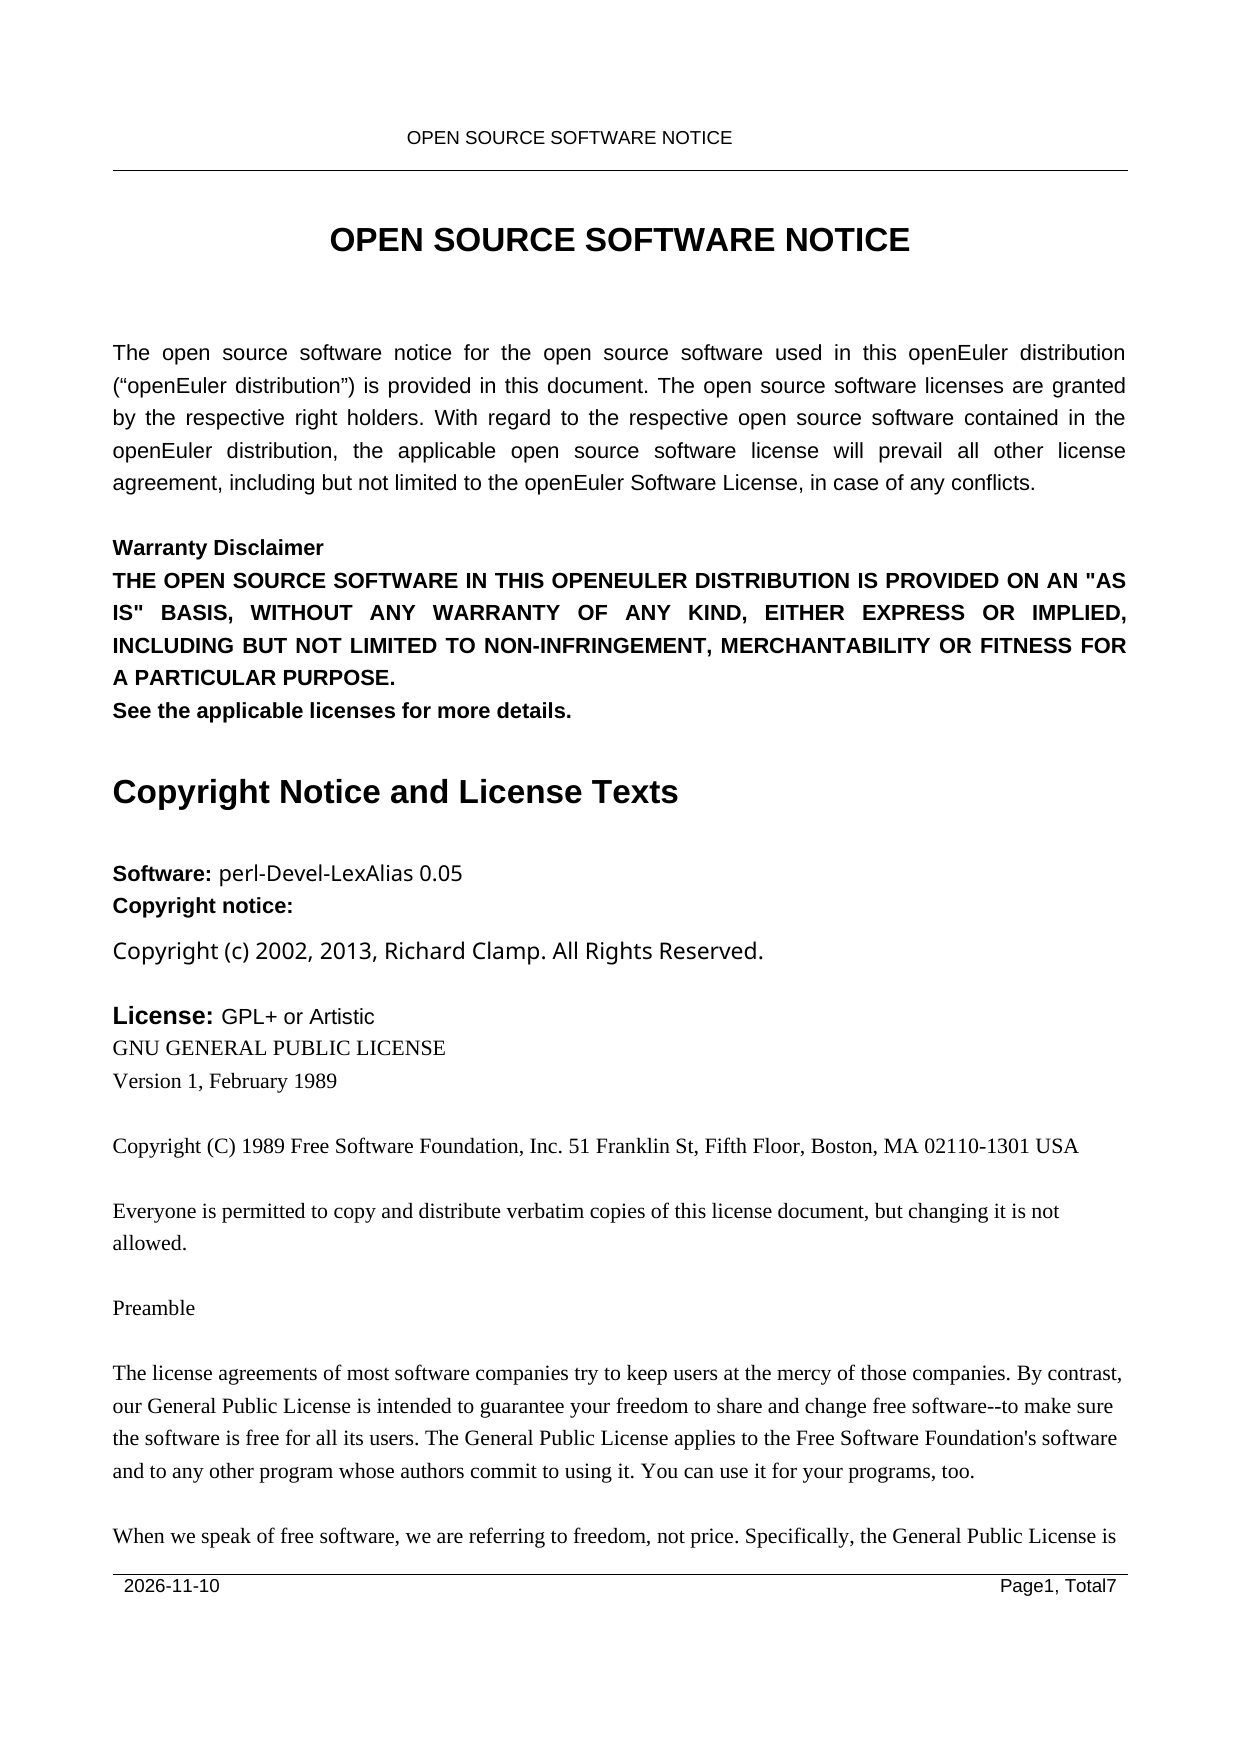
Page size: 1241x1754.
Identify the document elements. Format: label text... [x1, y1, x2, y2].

title Software: perl-Devel-LexAlias 0.05 [112, 856, 1128, 889]
text Copyright notice: [112, 889, 1128, 921]
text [112, 1031, 1128, 1551]
text Copyright Notice and License Texts [112, 759, 1128, 824]
text The open source software notice for the open source software used in this openEuler distribution (“openEuler distribution”) is provided in this document. The open source software licenses are granted by the respective right holders. With regard to the respective open source software contained in the openEuler distribution, the applicable open source software license will prevail all other license agreement, including but not limited to the openEuler Software License, in case of any conflicts. [112, 336, 1128, 499]
text OPEN SOURCE SOFTWARE NOTICE [112, 206, 1128, 271]
text Copyright (c) 2002, 2013, Richard Clamp. All Rights Reserved. [112, 934, 1128, 966]
text Warranty Disclaimer [112, 531, 1128, 564]
text THE OPEN SOURCE SOFTWARE IN THIS OPENEULER DISTRIBUTION IS PROVIDED ON AN "AS IS" BASIS, WITHOUT ANY WARRANTY OF ANY KIND, EITHER EXPRESS OR IMPLIED, INCLUDING BUT NOT LIMITED TO NON-INFRINGEMENT, MERCHANTABILITY OR FITNESS FOR A PARTICULAR PURPOSE. See the applicable licenses for more details. [112, 564, 1128, 726]
text License: GPL+ or Artistic [112, 999, 1128, 1031]
